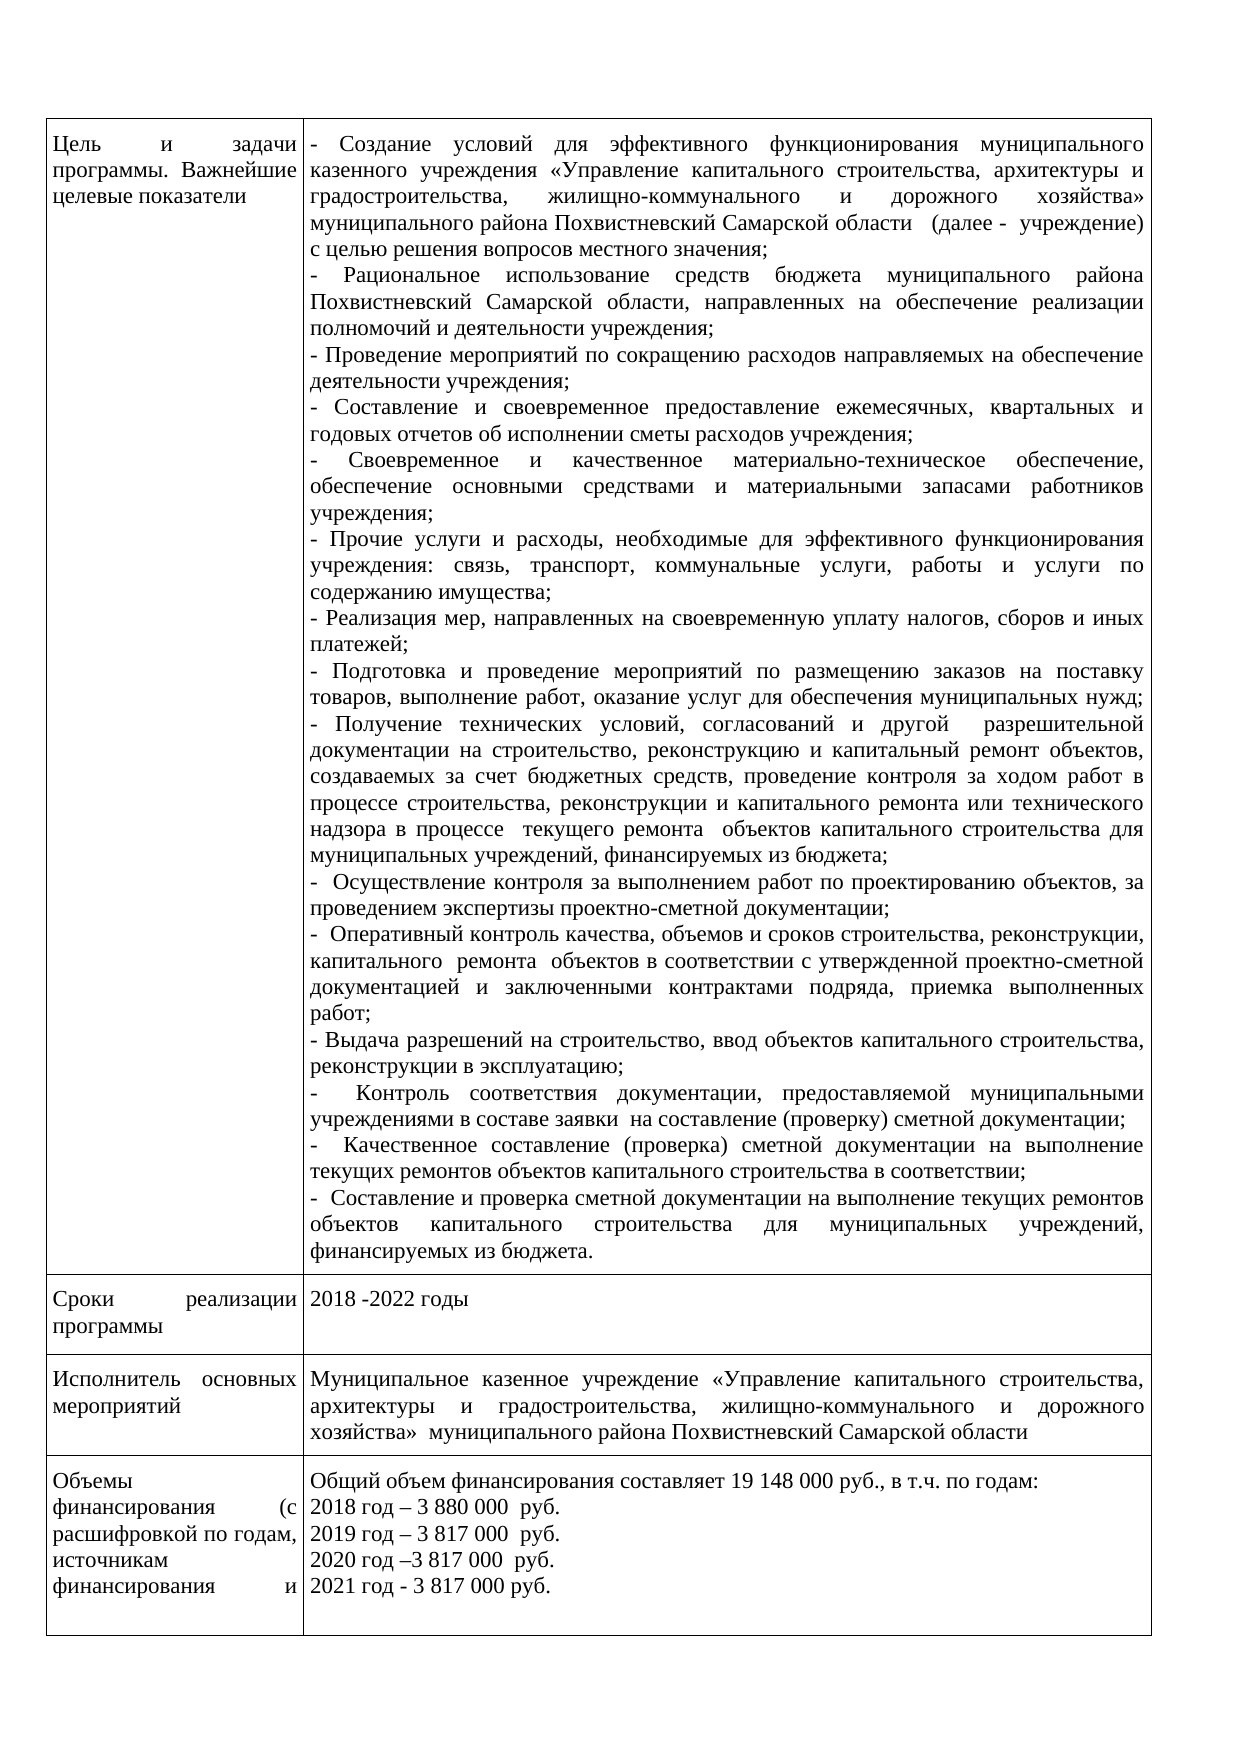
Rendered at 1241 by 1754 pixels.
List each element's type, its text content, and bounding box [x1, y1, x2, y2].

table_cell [304, 1456, 1151, 1635]
table_cell Цель и задачи программы. Важнейшие целевые показатели [47, 119, 303, 1274]
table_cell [47, 1456, 303, 1635]
table_cell Муниципальное казенное учреждение «Управление капитального строительства, архитектуры и градостроительства, жилищно-коммунального и дорожного хозяйства» муниципального района Похвистневский Самарской области [304, 1355, 1151, 1455]
table_cell 2018 -2022 годы [304, 1275, 1151, 1354]
table_cell - Создание условий для эффективного функционирования муниципального казенного учреждения «Управление капитального строительства, архитектуры и градостроительства, жилищно-коммунального и дорожного хозяйства» муниципального района Похвистневский Самарской области (далее - учреждение) с целью решения вопросов местного значения; - Рациональное использование средств бюджета муниципального района Похвистневский Самарской области, направленных на обеспечение реализации полномочий и деятельности учреждения; - Проведение мероприятий по сокращению расходов направляемых на обеспечение деятельности учреждения; - Составление и своевременное предоставление ежемесячных, квартальных и годовых отчетов об исполнении сметы расходов учреждения; - Своевременное и качественное материально-техническое обеспечение, обеспечение основными средствами и материальными запасами работников учреждения; - Прочие услуги и расходы, необходимые для эффективного функционирования учреждения: связь, транспорт, коммунальные услуги, работы и услуги по содержанию имущества; - Реализация мер, направленных на своевременную уплату налогов, сборов и иных платежей; - Подготовка и проведение мероприятий по размещению заказов на поставку товаров, выполнение работ, оказание услуг для обеспечения муниципальных нужд; - Получение технических условий, согласований и другой разрешительной документации на строительство, реконструкцию и капитальный ремонт объектов, создаваемых за счет бюджетных средств, проведение контроля за ходом работ в процессе строительства, реконструкции и капитального ремонта или технического надзора в процессе текущего ремонта объектов капитального строительства для муниципальных учреждений, финансируемых из бюджета; - Осуществление контроля за выполнением работ по проектированию объектов, за проведением экспертизы проектно-сметной документации; - Оперативный контроль качества, объемов и сроков строительства, реконструкции, капитального ремонта объектов в соответствии с утвержденной проектно-сметной документацией и заключенными контрактами подряда, приемка выполненных работ; - Выдача разрешений на строительство, ввод объектов капитального строительства, реконструкции в эксплуатацию; - Контроль соответствия документации, предоставляемой муниципальными учреждениями в составе заявки на составление (проверку) сметной документации; - Качественное составление (проверка) сметной документации на выполнение текущих ремонтов объектов капитального строительства в соответствии; - Составление и проверка сметной документации на выполнение текущих ремонтов объектов капитального строительства для муниципальных учреждений, финансируемых из бюджета. [304, 119, 1151, 1274]
table_cell Сроки реализации программы [47, 1275, 303, 1354]
table_cell Исполнитель основных мероприятий [47, 1355, 303, 1455]
